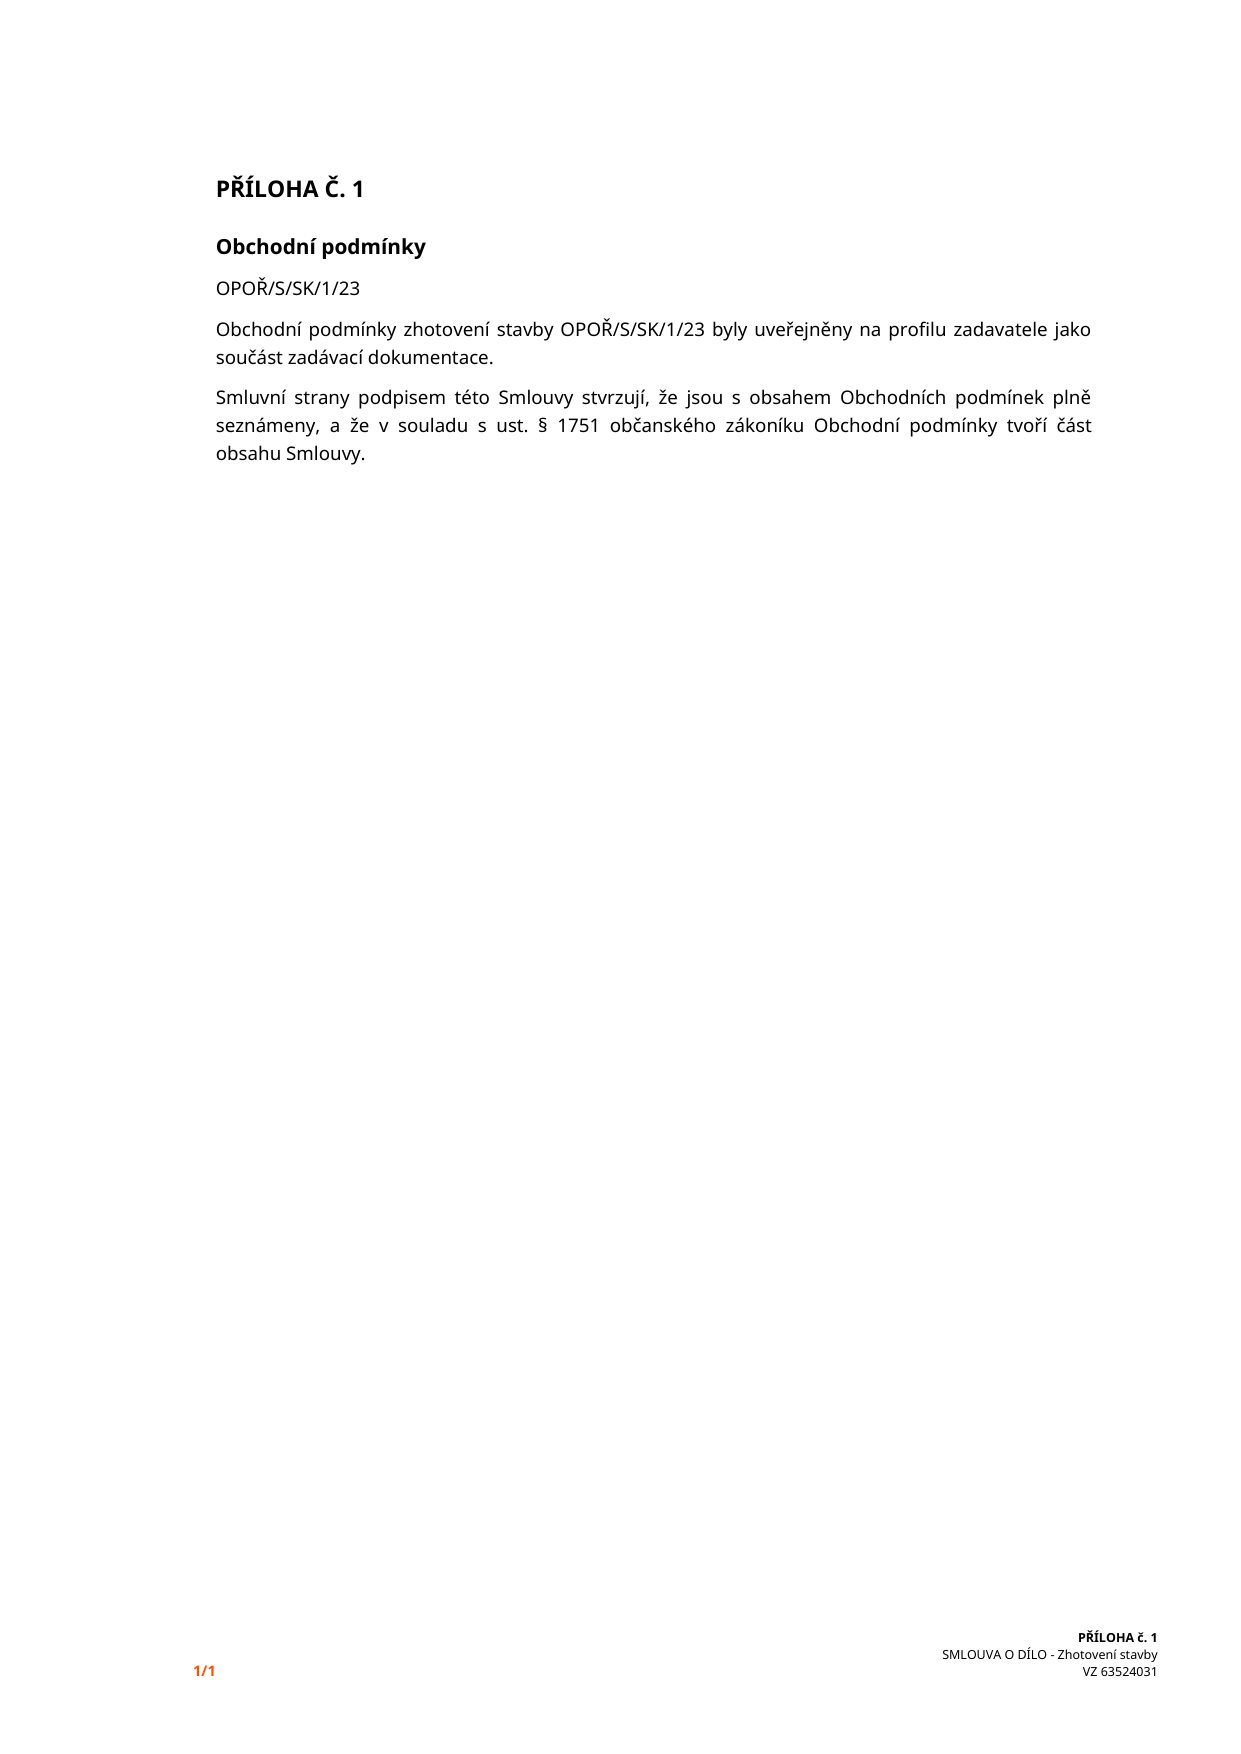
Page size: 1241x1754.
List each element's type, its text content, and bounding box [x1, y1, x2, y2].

text Smluvní strany podpisem této Smlouvy stvrzují, že jsou s obsahem Obchodních podmínek plně seznámeny, a že v souladu s ust. § 1751 občanského zákoníku Obchodní podmínky tvoří část obsahu Smlouvy. [216, 385, 1093, 466]
text Obchodní podmínky [216, 232, 1093, 260]
text Obchodní podmínky zhotovení stavby OPOŘ/S/SK/1/23 byly uveřejněny na profilu zadavatele jako součást zadávací dokumentace. [216, 316, 1093, 370]
text OPOŘ/S/SK/1/23 [216, 276, 1093, 301]
text Příloha č. 1 [216, 172, 1093, 204]
